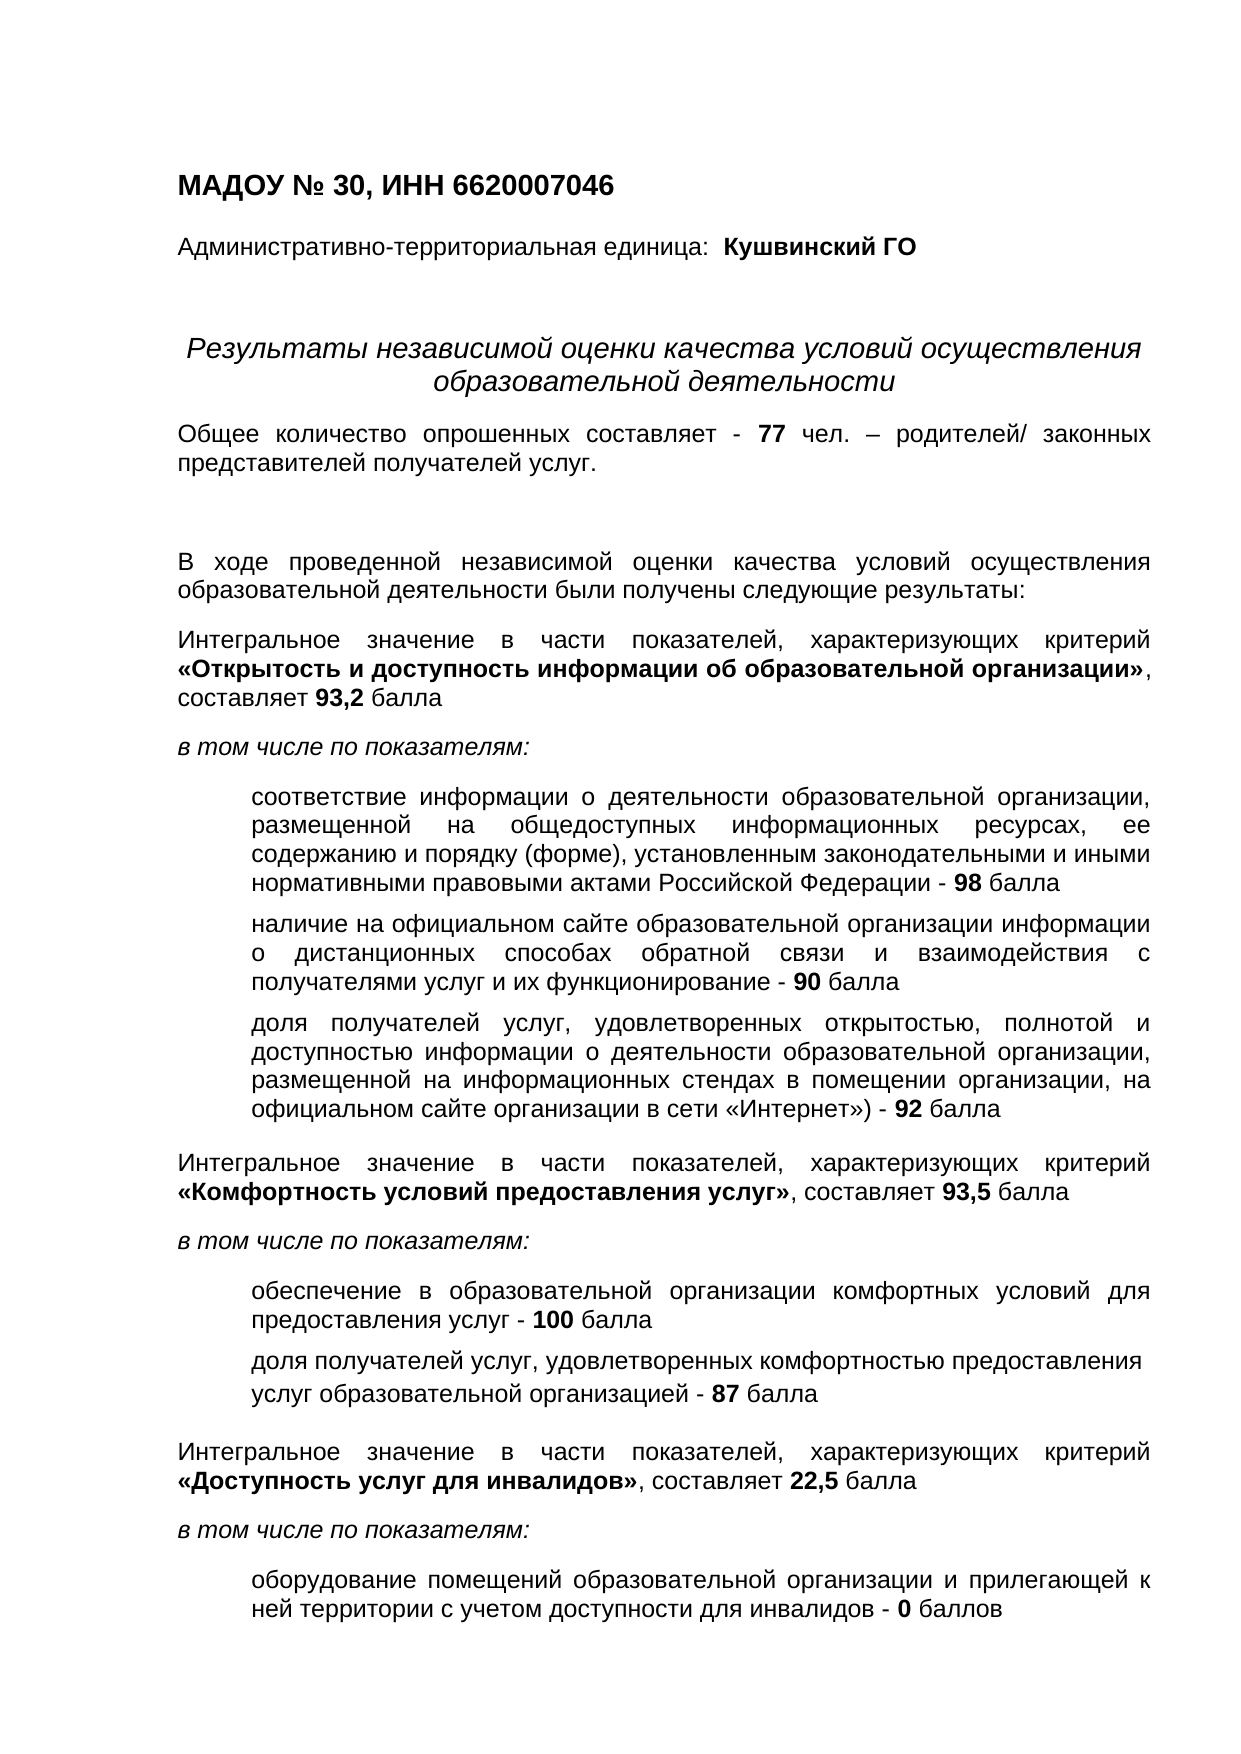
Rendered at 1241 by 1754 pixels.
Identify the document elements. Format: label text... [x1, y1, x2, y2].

text Административно-территориальная единица: Кушвинский ГО [177, 232, 1152, 260]
text доля получателей услуг, удовлетворенных открытостью, полнотой и доступностью информации о деятельности образовательной организации, размещенной на информационных стендах в помещении организации, на официальном сайте организации в сети «Интернет») - 92 балла [251, 1008, 1152, 1123]
text В ходе проведенной независимой оценки качества условий осуществления образовательной деятельности были получены следующие результаты: [177, 547, 1152, 604]
subtitle МАДОУ № 30, ИНН 6620007046 [177, 168, 1152, 202]
text Результаты независимой оценки качества условий осуществления образовательной деятельности [177, 331, 1152, 398]
text Интегральное значение в части показателей, характеризующих критерий «Открытость и доступность информации об образовательной организации», составляет 93,2 балла [177, 625, 1152, 711]
text доля получателей услуг, удовлетворенных комфортностью предоставления услуг образовательной организацией - 87 балла [251, 1346, 1152, 1408]
text Общее количество опрошенных составляет - 77 чел. – родителей/ законных представителей получателей услуг. [177, 419, 1152, 476]
text в том числе по показателям: [177, 1515, 1152, 1544]
text оборудование помещений образовательной организации и прилегающей к ней территории с учетом доступности для инвалидов - 0 баллов [251, 1565, 1152, 1622]
text обеспечение в образовательной организации комфортных условий для предоставления услуг - 100 балла [251, 1276, 1152, 1333]
text в том числе по показателям: [177, 1226, 1152, 1255]
text Интегральное значение в части показателей, характеризующих критерий «Доступность услуг для инвалидов», составляет 22,5 балла [177, 1437, 1152, 1494]
text Интегральное значение в части показателей, характеризующих критерий «Комфортность условий предоставления услуг», составляет 93,5 балла [177, 1148, 1152, 1205]
text соответствие информации о деятельности образовательной организации, размещенной на общедоступных информационных ресурсах, ее содержанию и порядку (форме), установленным законодательными и иными нормативными правовыми актами Российской Федерации - 98 балла [251, 782, 1152, 897]
text наличие на официальном сайте образовательной организации информации о дистанционных способах обратной связи и взаимодействия с получателями услуг и их функционирование - 90 балла [251, 909, 1152, 995]
text в том числе по показателям: [177, 732, 1152, 761]
